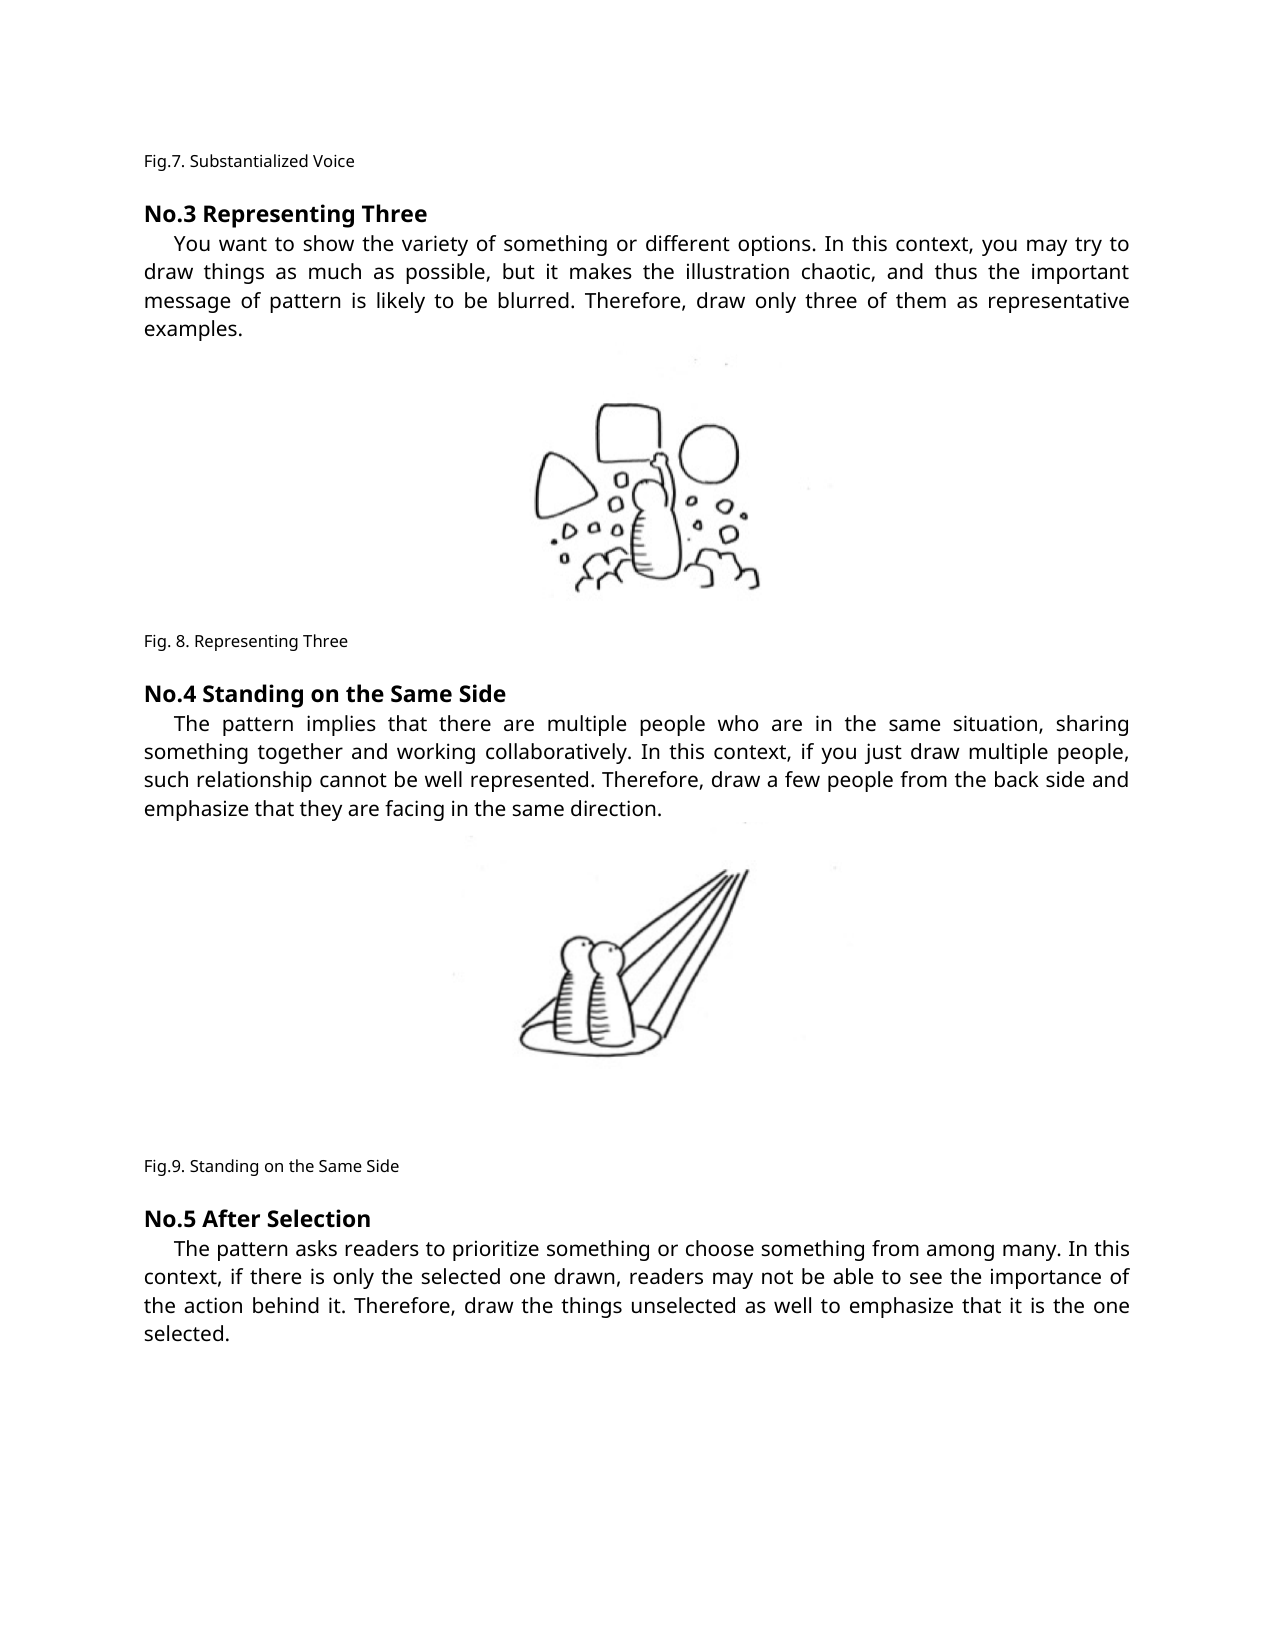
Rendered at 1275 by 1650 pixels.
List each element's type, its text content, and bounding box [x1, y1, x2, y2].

text No.4 Standing on the Same Side [144, 677, 1131, 709]
text Fig.9. Standing on the Same Side [144, 1155, 1131, 1178]
text You want to show the variety of something or different options. In this context, you may try to draw things as much as possible, but it makes the illustration chaotic, and thus the important message of pattern is likely to be blurred. Therefore, draw only three of them as representative examples. [144, 229, 1131, 343]
picture [417, 822, 856, 1130]
text The pattern asks readers to prioritize something or choose something from among many. In this context, if there is only the selected one drawn, readers may not be able to see the importance of the action behind it. Therefore, draw the things unselected as well to emphasize that it is the one selected. [144, 1234, 1131, 1348]
text Fig.7. Substantialized Voice [144, 150, 1131, 173]
text No.5 After Selection [144, 1203, 1131, 1234]
text The pattern implies that there are multiple people who are in the same situation, sharing something together and working collaboratively. In this context, if you just draw multiple people, such relationship cannot be well represented. Therefore, draw a few people from the back side and emphasize that they are facing in the same direction. [144, 709, 1131, 822]
picture [444, 342, 861, 630]
text No.3 Representing Three [144, 198, 1131, 229]
text Fig. 8. Representing Three [144, 630, 1131, 652]
